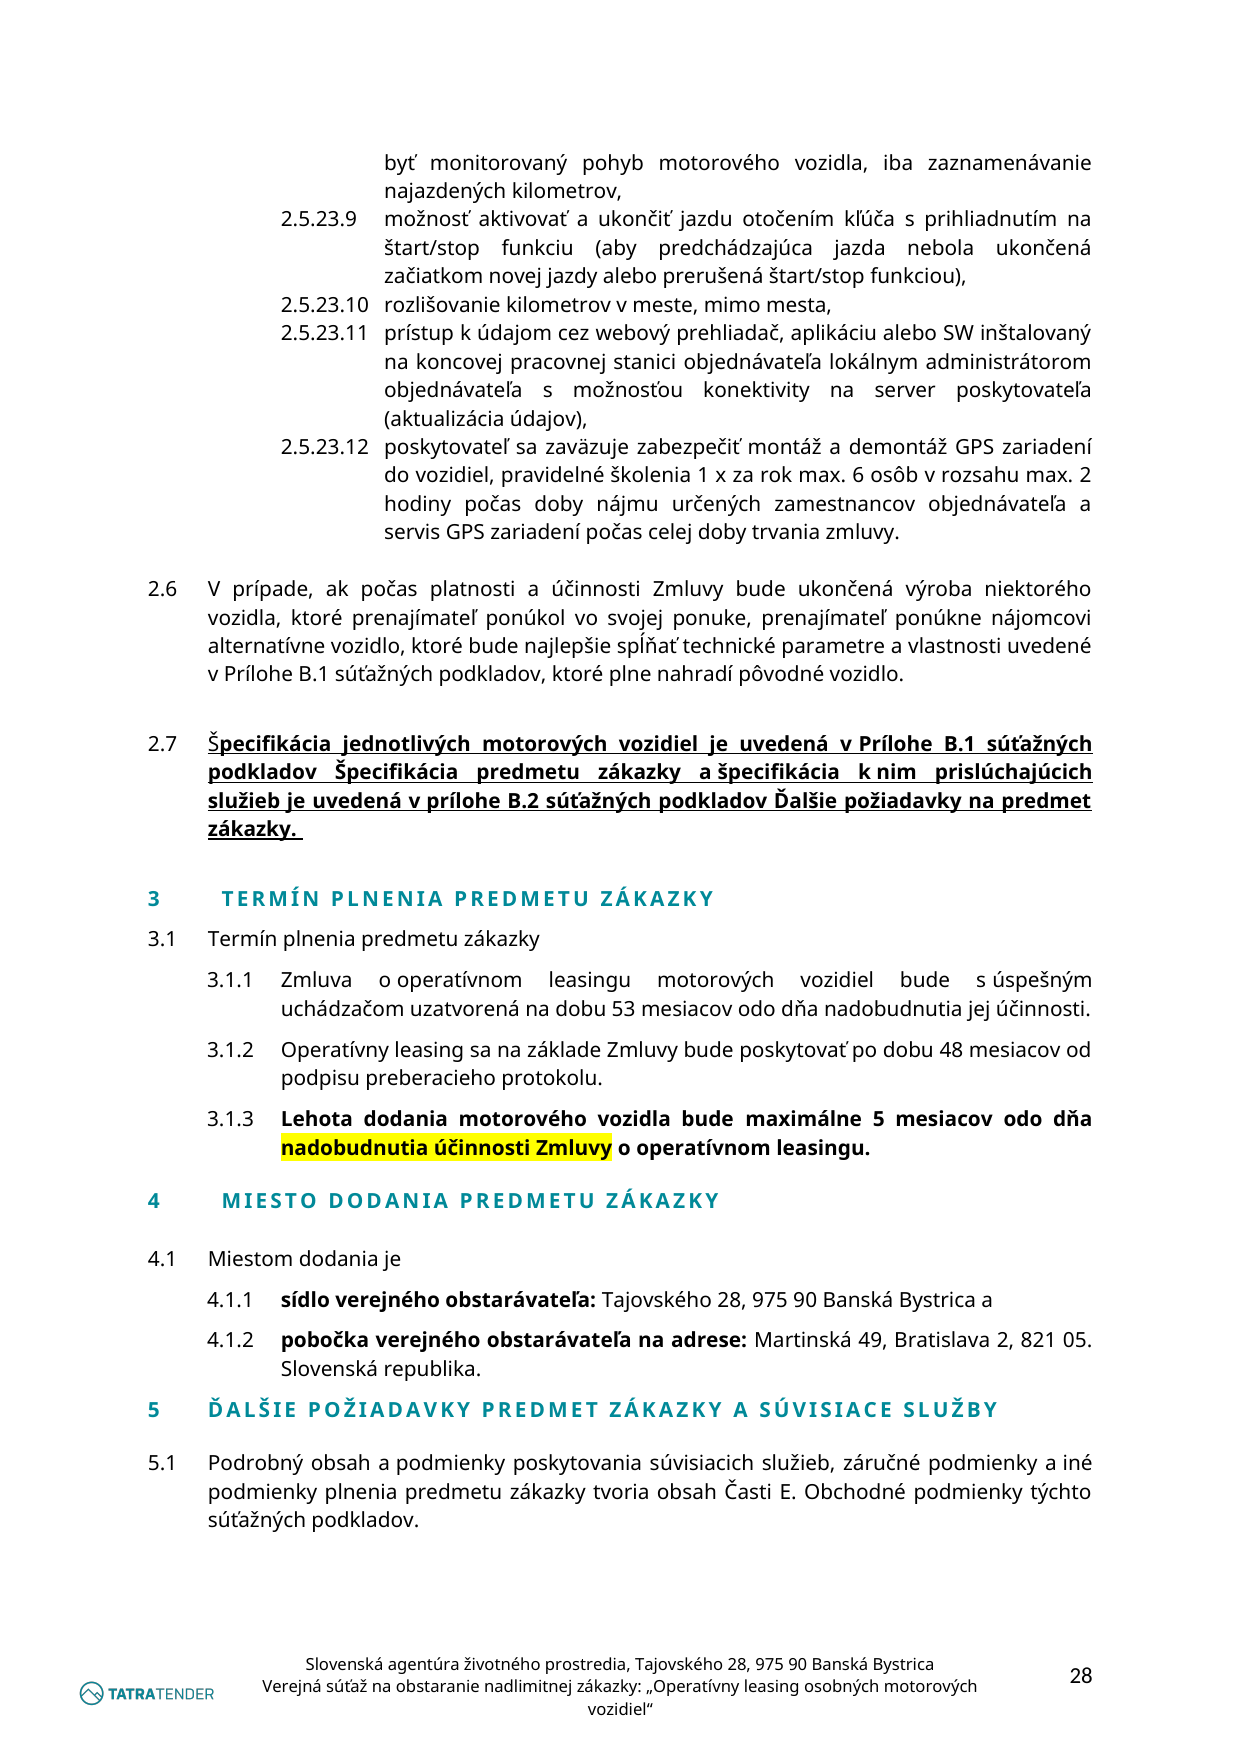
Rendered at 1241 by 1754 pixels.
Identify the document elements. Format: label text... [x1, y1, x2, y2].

list Operatívny leasing sa na základe Zmluvy bude poskytovať po dobu 48 mesiacov od podpisu preberacieho protokolu. [207, 1035, 1092, 1092]
list rozlišovanie kilometrov v meste, mimo mesta, [281, 290, 1092, 318]
list V prípade, ak počas platnosti a účinnosti Zmluvy bude ukončená výroba niektorého vozidla, ktoré prenajímateľ ponúkol vo svojej ponuke, prenajímateľ ponúkne nájomcovi alternatívne vozidlo, ktoré bude najlepšie spĺňať technické parametre a vlastnosti uvedené v Prílohe B.1 súťažných podkladov, ktoré plne nahradí pôvodné vozidlo. [148, 574, 1092, 688]
list možnosť aktivovať a ukončiť jazdu otočením kľúča s prihliadnutím na štart/stop funkciu (aby predchádzajúca jazda nebola ukončená začiatkom novej jazdy alebo prerušená štart/stop funkciou), [281, 204, 1092, 290]
list pobočka verejného obstarávateľa na adrese: Martinská 49, Bratislava 2, 821 05. Slovenská republika. [207, 1326, 1092, 1382]
list Zmluva o operatívnom leasingu motorových vozidiel bude s úspešným uchádzačom uzatvorená na dobu 53 mesiacov odo dňa nadobudnutia jej účinnosti. [207, 966, 1092, 1022]
list sídlo verejného obstarávateľa: Tajovského 28, 975 90 Banská Bystrica a [207, 1285, 1092, 1313]
list Lehota dodania motorového vozidla bude maximálne 5 mesiacov odo dňa nadobudnutia účinnosti Zmluvy o operatívnom leasingu. [207, 1104, 1092, 1161]
picture [77, 1670, 225, 1714]
list Špecifikácia jednotlivých motorových vozidiel je uvedená v Prílohe B.1 súťažných podkladov Špecifikácia predmetu zákazky a špecifikácia k nim prislúchajúcich služieb je uvedená v prílohe B.2 súťažných podkladov Ďalšie požiadavky na predmet zákazky. [148, 729, 1092, 843]
list Termín plnenia predmetu zákazky [148, 924, 1092, 953]
list 3 Termín plnenia predmetu zákazky [148, 884, 1092, 912]
list 5 Ďalšie požiadavky predmet zákazky a súvisiace služby [148, 1395, 1092, 1423]
text 5.1 Podrobný obsah a podmienky poskytovania súvisiacich služieb, záručné podmienky a iné podmienky plnenia predmetu zákazky tvoria obsah Časti E. Obchodné podmienky týchto súťažných podkladov. [148, 1448, 1092, 1534]
list prístup k údajom cez webový prehliadač, aplikáciu alebo SW inštalovaný na koncovej pracovnej stanici objednávateľa lokálnym administrátorom objednávateľa s možnosťou konektivity na server poskytovateľa (aktualizácia údajov), [281, 318, 1092, 432]
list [281, 148, 1092, 204]
list 4 Miesto dodania predmetu zákazky [148, 1186, 1092, 1214]
list poskytovateľ sa zaväzuje zabezpečiť montáž a demontáž GPS zariadení do vozidiel, pravidelné školenia 1 x za rok max. 6 osôb v rozsahu max. 2 hodiny počas doby nájmu určených zamestnancov objednávateľa a servis GPS zariadení počas celej doby trvania zmluvy. [281, 432, 1092, 546]
list Miestom dodania je [148, 1244, 1092, 1272]
